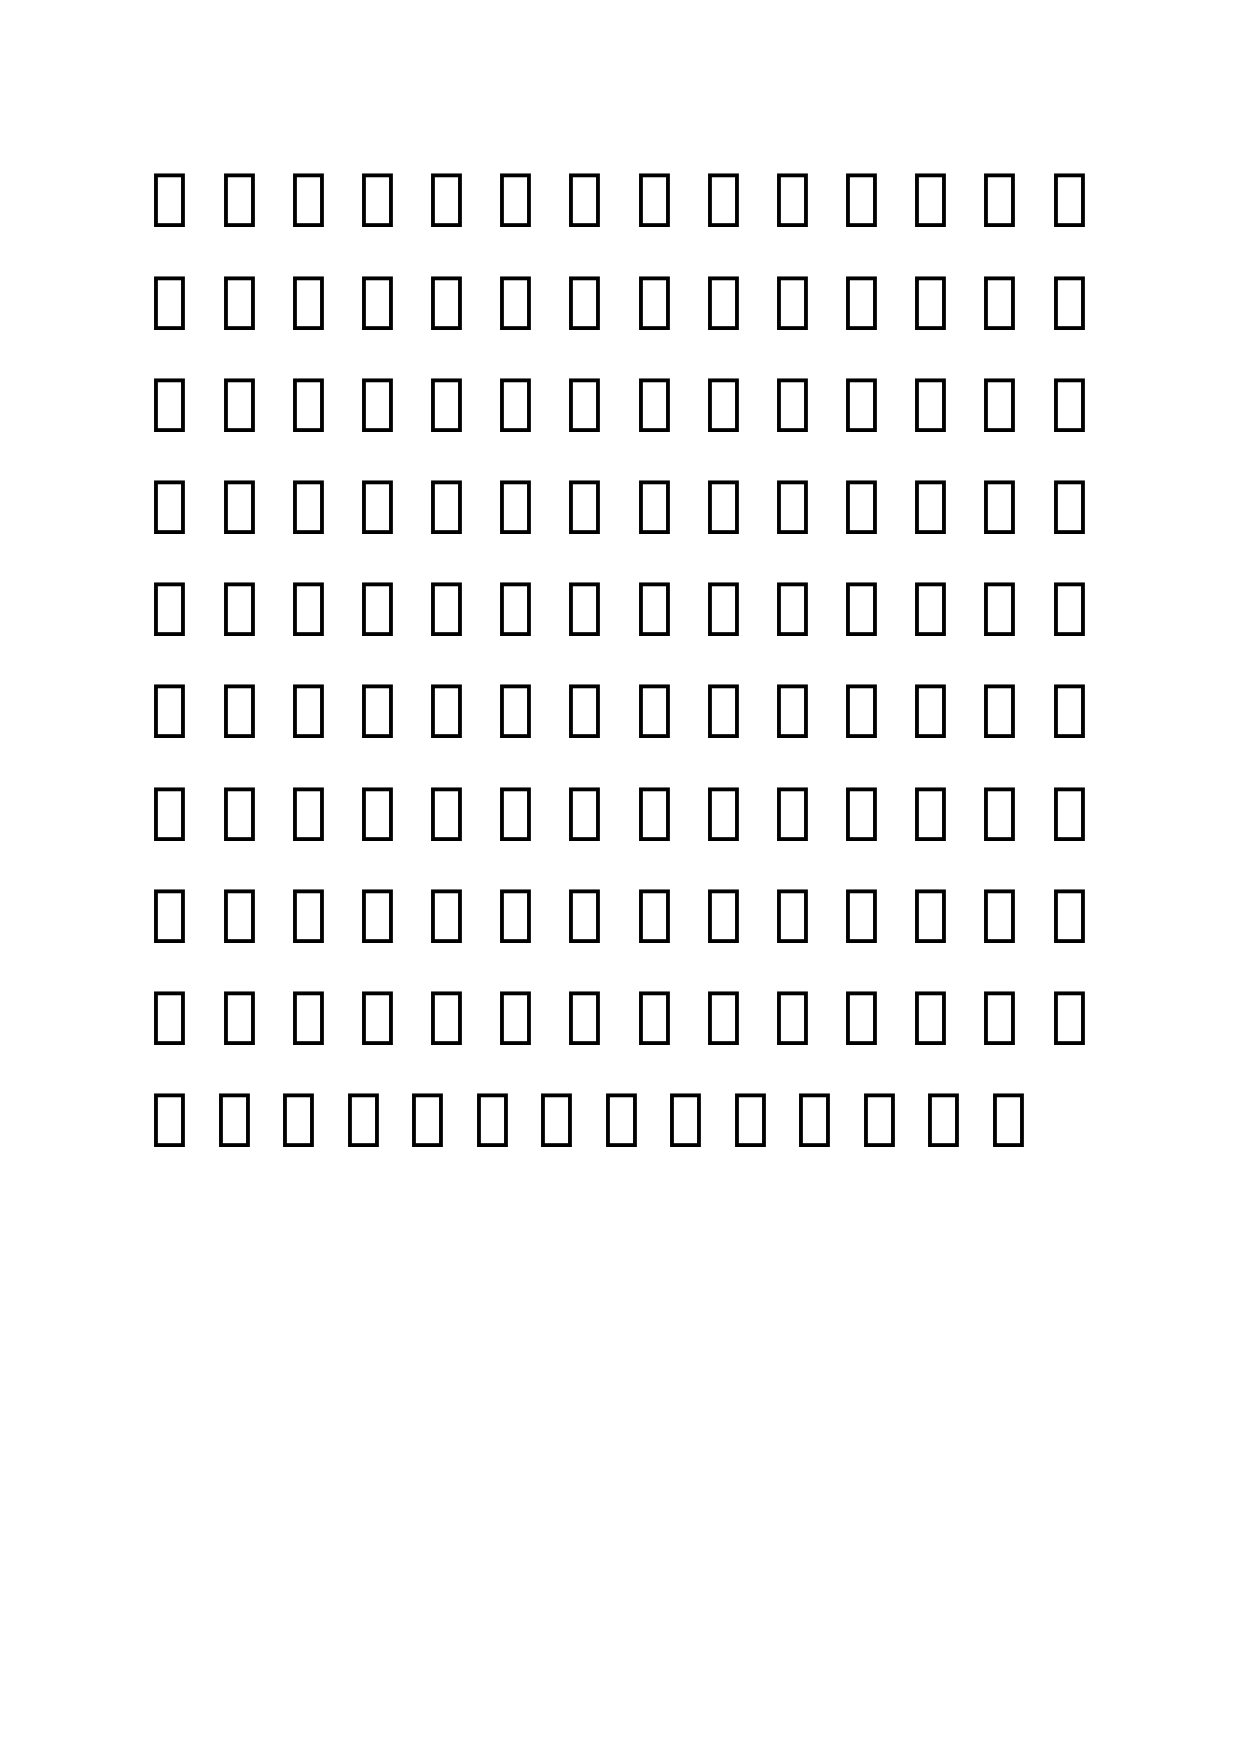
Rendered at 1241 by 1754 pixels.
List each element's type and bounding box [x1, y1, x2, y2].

text [148, 148, 1092, 1169]
